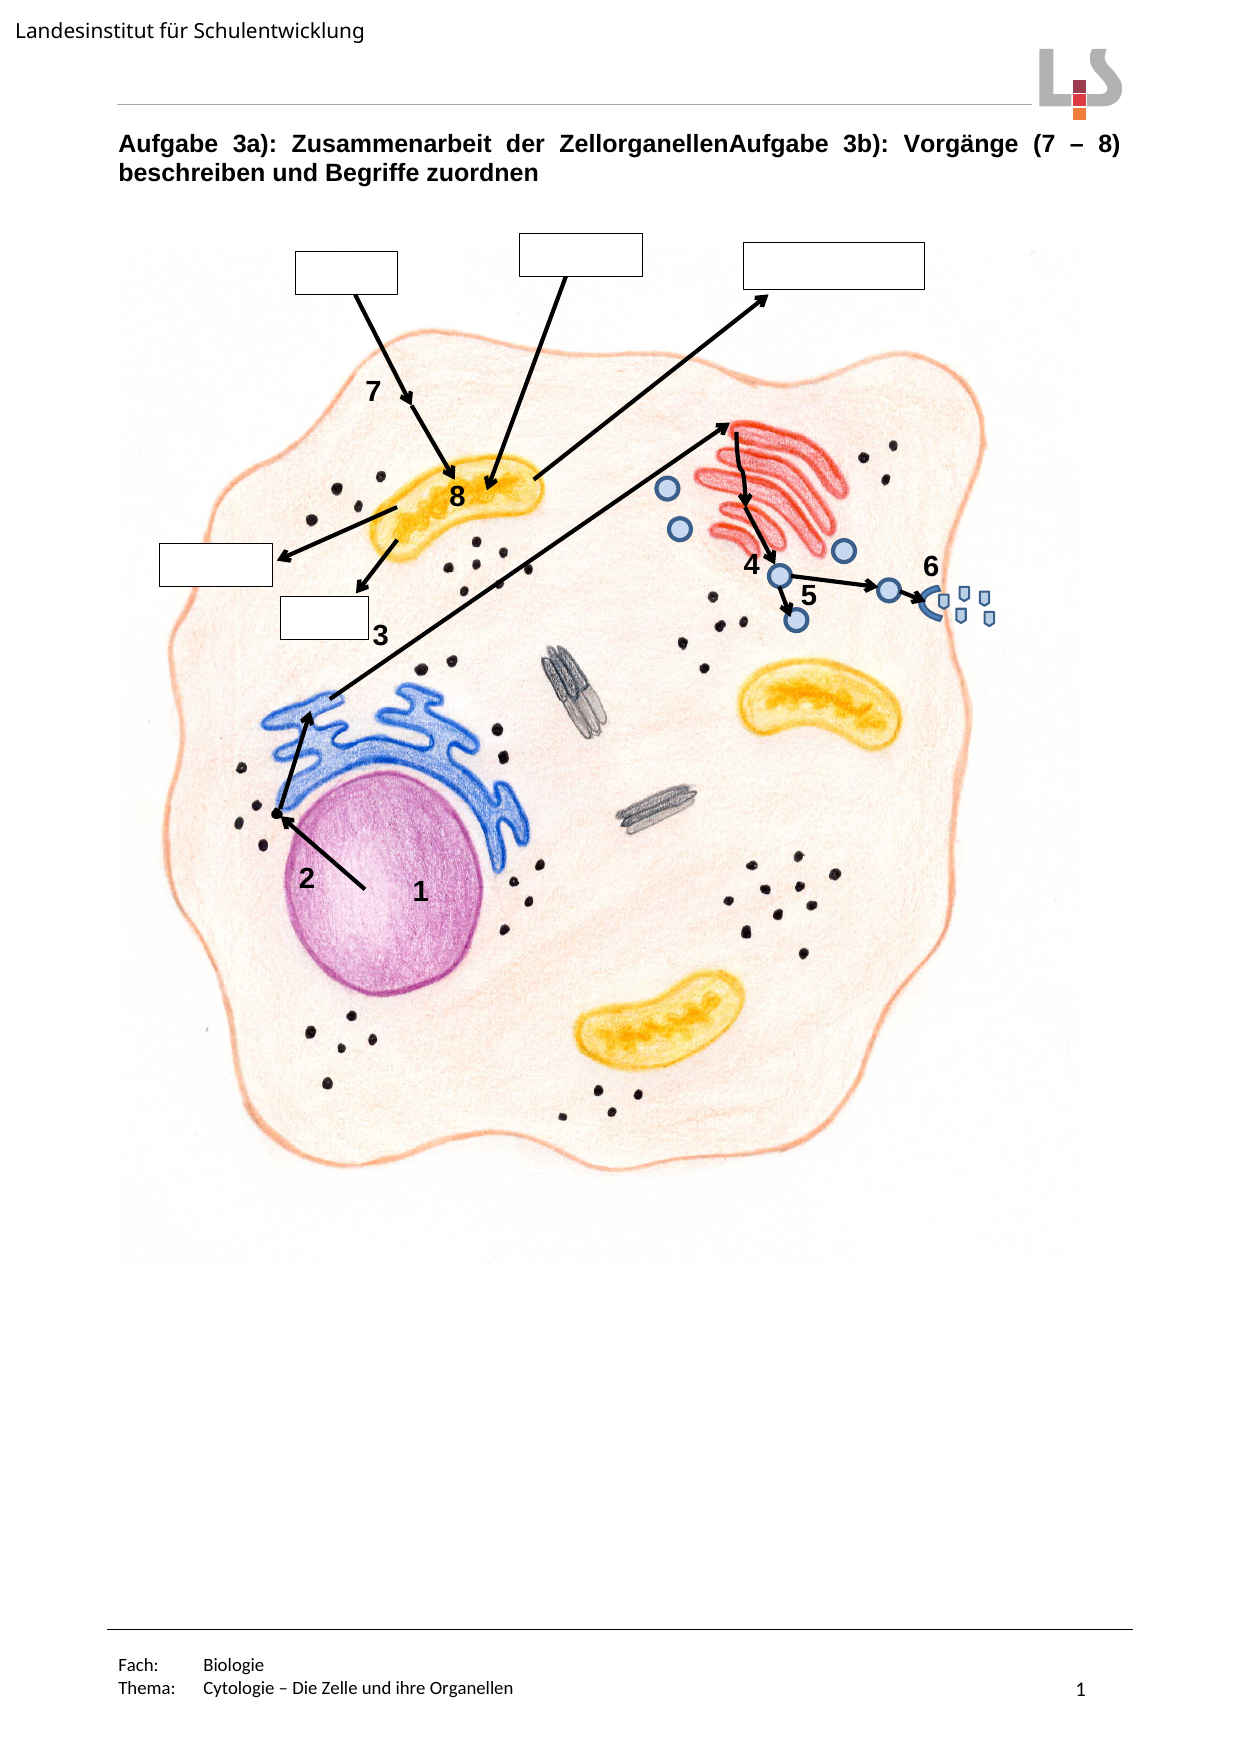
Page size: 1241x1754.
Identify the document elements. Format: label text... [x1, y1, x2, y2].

text Aufgabe 3a): Zusammenarbeit der Zellorganellen [118, 129, 1122, 186]
picture [118, 243, 1081, 1266]
